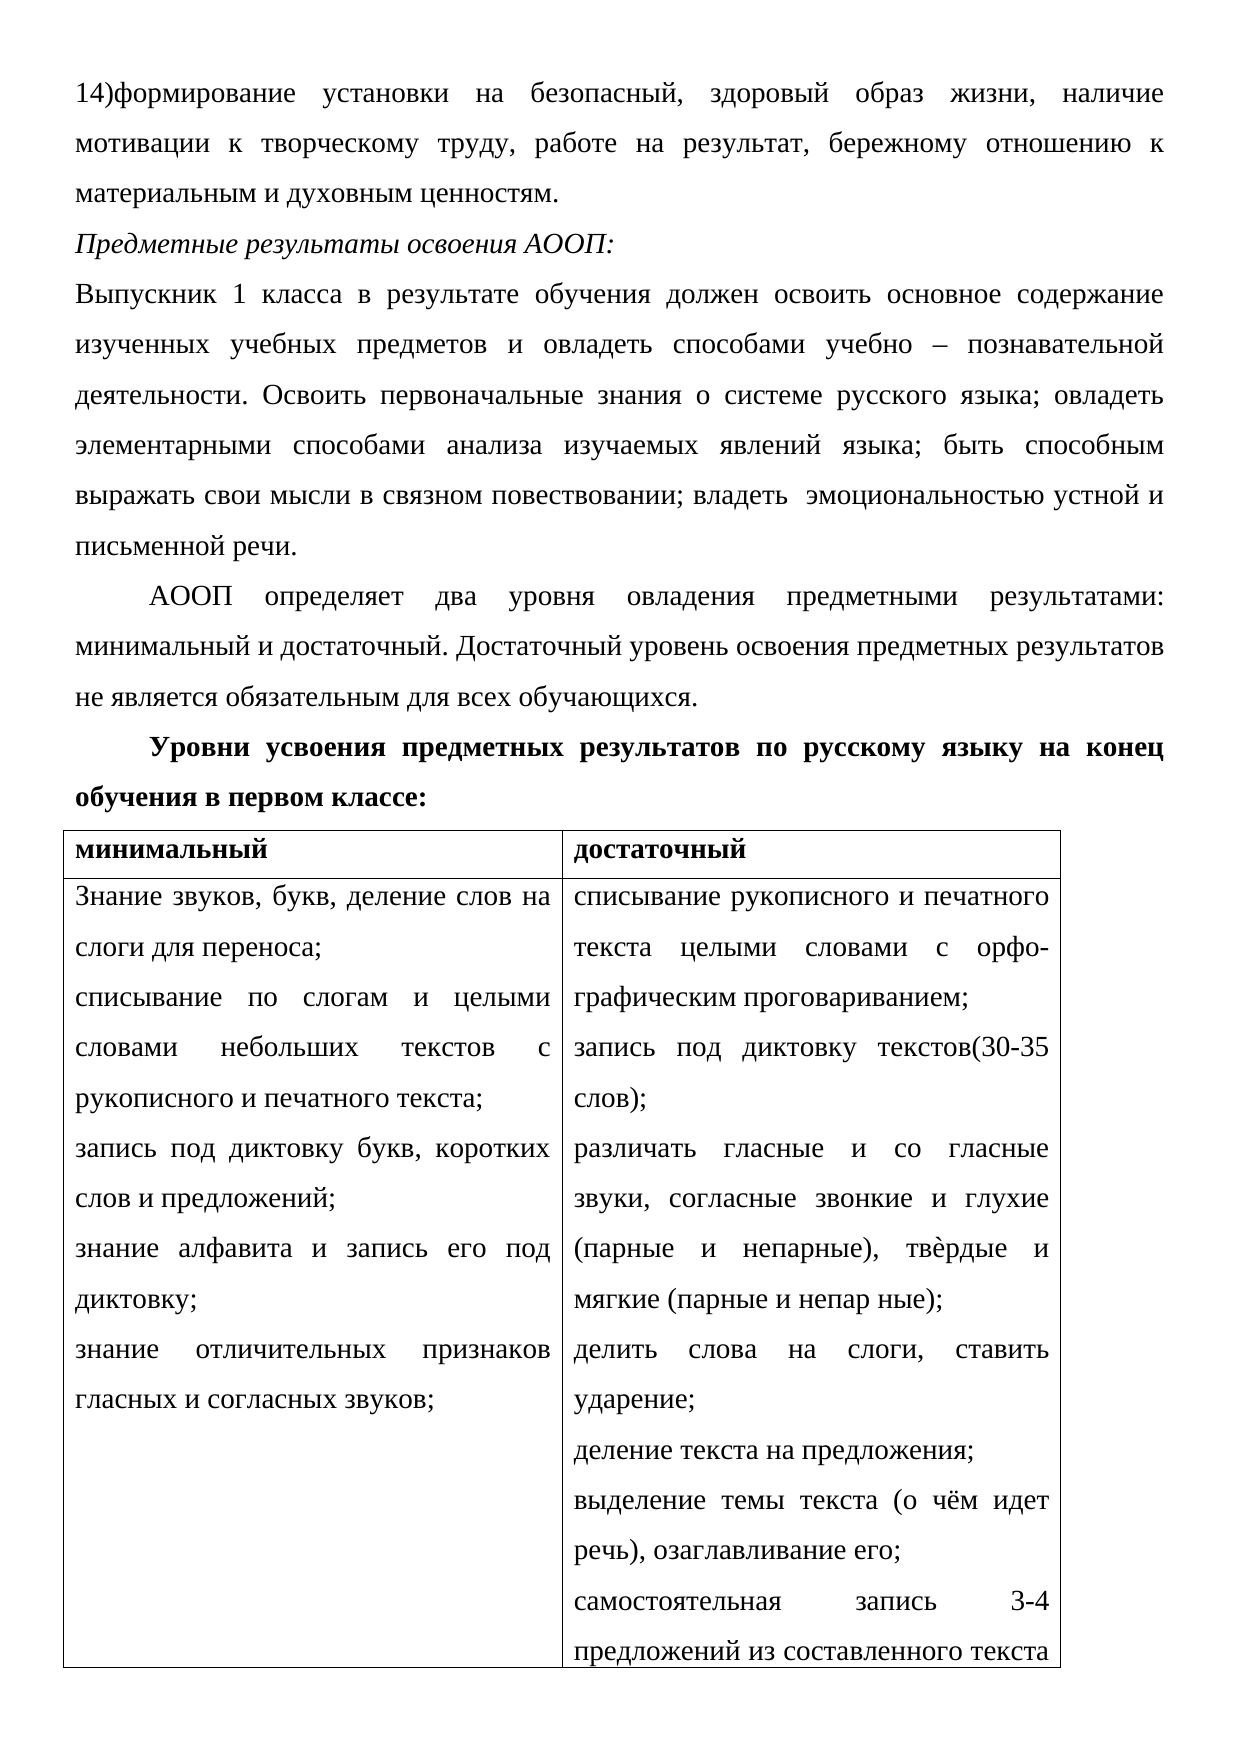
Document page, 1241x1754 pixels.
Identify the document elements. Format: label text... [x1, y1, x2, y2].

table_header достаточный [563, 831, 1060, 877]
text 14)формирование установки на безопасный, здоровый образ жизни, наличие мотивации к творческому труду, работе на результат, бережному отношению к материальным и духовным ценностям. [75, 75, 1165, 209]
table_header минимальный [64, 831, 562, 877]
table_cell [64, 879, 562, 1667]
text Выпускник 1 класса в результате обучения должен освоить основное содержание изученных учебных предметов и овладеть способами учебно – познавательной деятельности. Освоить первоначальные знания о системе русского языка; овладеть элементарными способами анализа изучаемых явлений языка; быть способным выражать свои мысли в связном повествовании; владеть эмоциональностью устной и письменной речи. [75, 276, 1165, 561]
text Уровни усвоения предметных результатов по русскому языку на конец обучения в первом классе: [75, 729, 1165, 813]
text Предметные результаты освоения АООП: [75, 226, 1165, 259]
text АООП определяет два уровня овладения предметными результатами: минимальный и достаточный. Достаточный уровень освоения предметных результатов не является обязательным для всех обучающихся. [75, 578, 1165, 712]
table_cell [563, 879, 1060, 1667]
